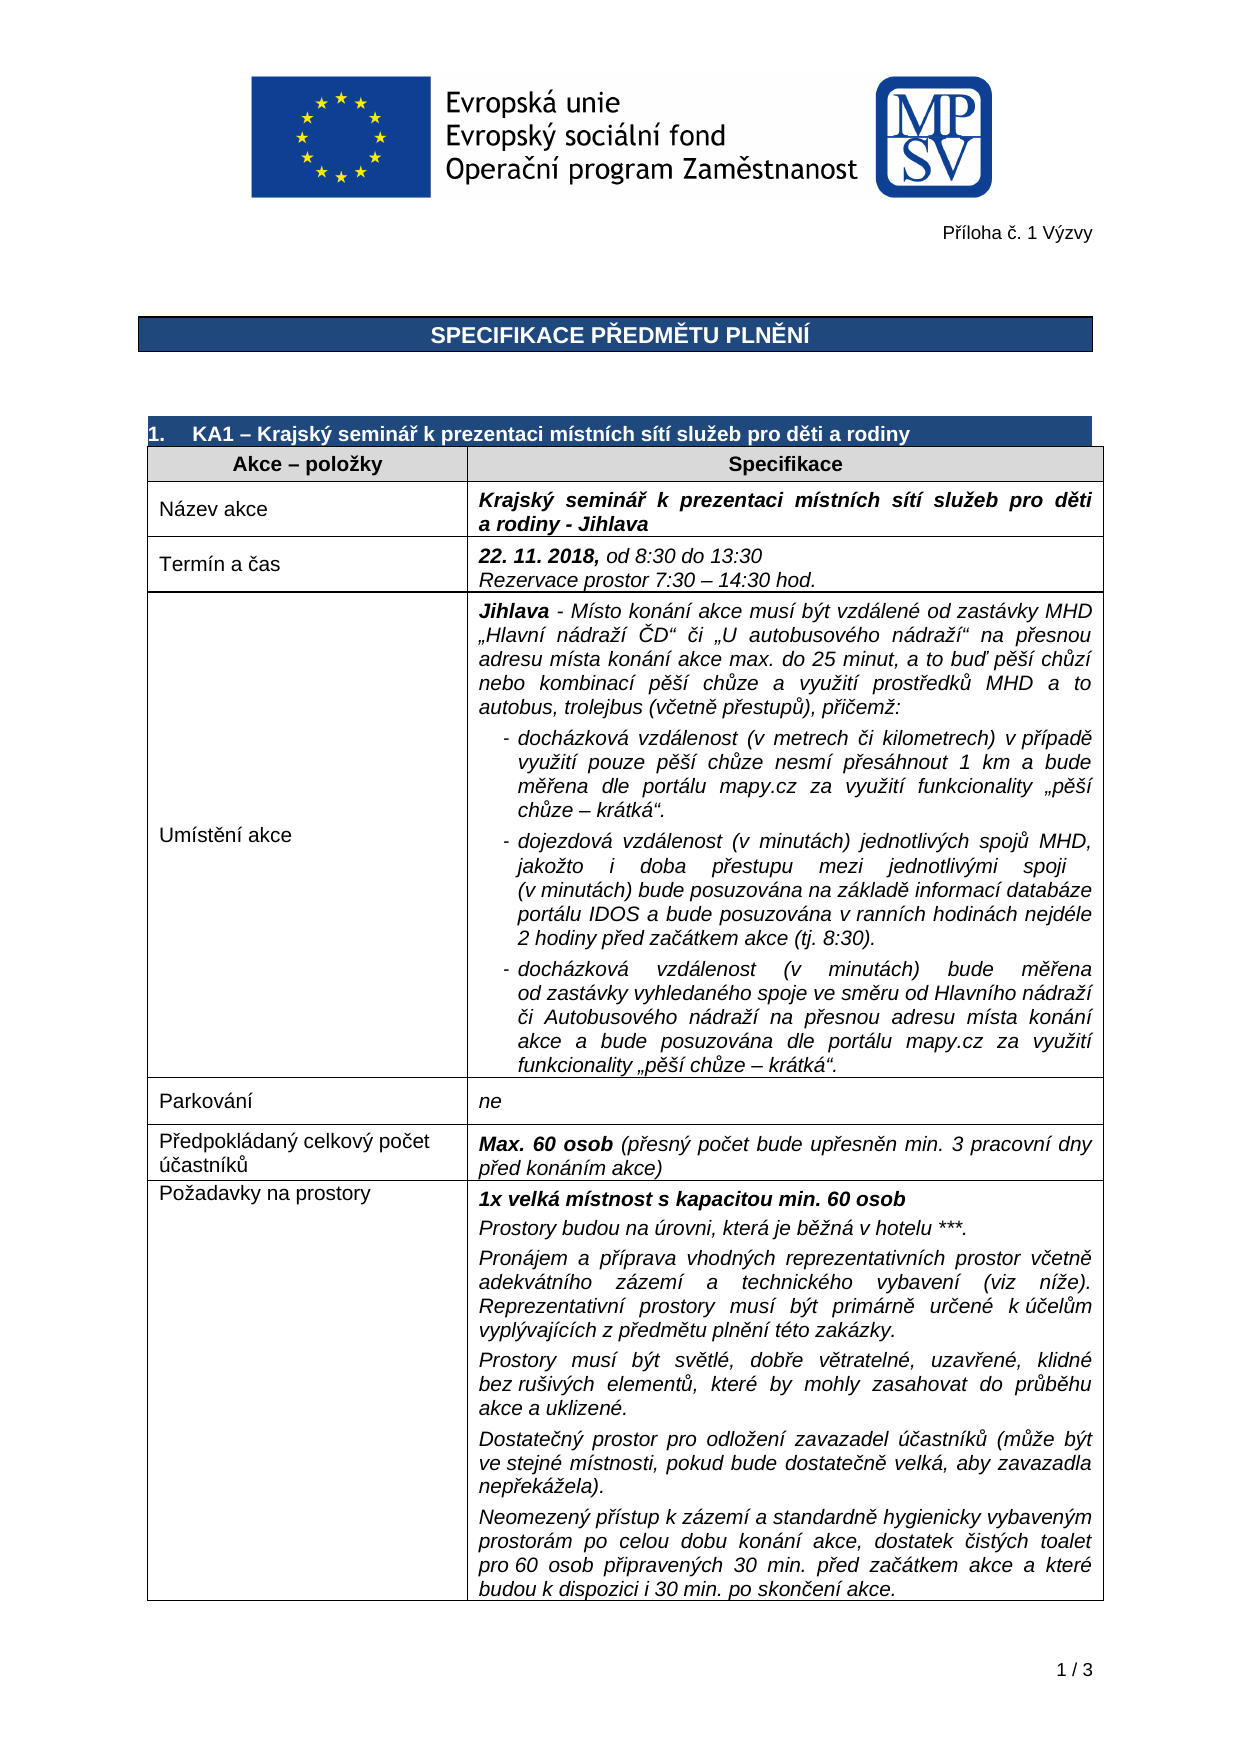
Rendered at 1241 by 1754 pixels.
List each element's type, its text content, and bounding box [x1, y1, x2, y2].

table_cell Umístění akce [148, 593, 467, 1077]
list KA1 – Krajský seminář k prezentaci místních sítí služeb pro děti a rodiny [148, 416, 1092, 446]
table_cell Parkování [148, 1078, 467, 1124]
picture [248, 73, 992, 201]
table_cell 22. 11. 2018, od 8:30 do 13:30 Rezervace prostor 7:30 – 14:30 hod. [468, 537, 1103, 591]
table_cell Max. 60 osob (přesný počet bude upřesněn min. 3 pracovní dny před konáním akce) [468, 1125, 1103, 1179]
subtitle Specifikace předmětu plnění [139, 318, 1092, 351]
table_header Akce – položky [148, 447, 467, 481]
table_header Specifikace [468, 447, 1103, 481]
table_cell Požadavky na prostory [148, 1181, 467, 1600]
table_cell Termín a čas [148, 537, 467, 591]
table_cell Název akce [148, 482, 467, 536]
table_cell ne [468, 1078, 1103, 1124]
table_cell Krajský seminář k prezentaci místních sítí služeb pro děti a rodiny - Jihlava [468, 482, 1103, 536]
table_cell Jihlava - Místo konání akce musí být vzdálené od zastávky MHD „Hlavní nádraží ČD“ či „U autobusového nádraží“ na přesnou adresu místa konání akce max. do 25 minut, a to buď pěší chůzí nebo kombinací pěší chůze a využití prostředků MHD a to autobus, trolejbus (včetně přestupů), přičemž: docházková vzdálenost (v metrech či kilometrech) v případě využití pouze pěší chůze nesmí přesáhnout 1 km a bude měřena dle portálu mapy.cz za využití funkcionality „pěší chůze – krátká“. dojezdová vzdálenost (v minutách) jednotlivých spojů MHD, jakožto i doba přestupu mezi jednotlivými spoji (v minutách) bude posuzována na základě informací databáze portálu IDOS a bude posuzována v ranních hodinách nejdéle 2 hodiny před začátkem akce (tj. 8:30). docházková vzdálenost (v minutách) bude měřena od zastávky vyhledaného spoje ve směru od Hlavního nádraží či Autobusového nádraží na přesnou adresu místa konání akce a bude posuzována dle portálu mapy.cz za využití funkcionality „pěší chůze – krátká“. [468, 593, 1103, 1077]
table_cell Předpokládaný celkový počet účastníků [148, 1125, 467, 1179]
